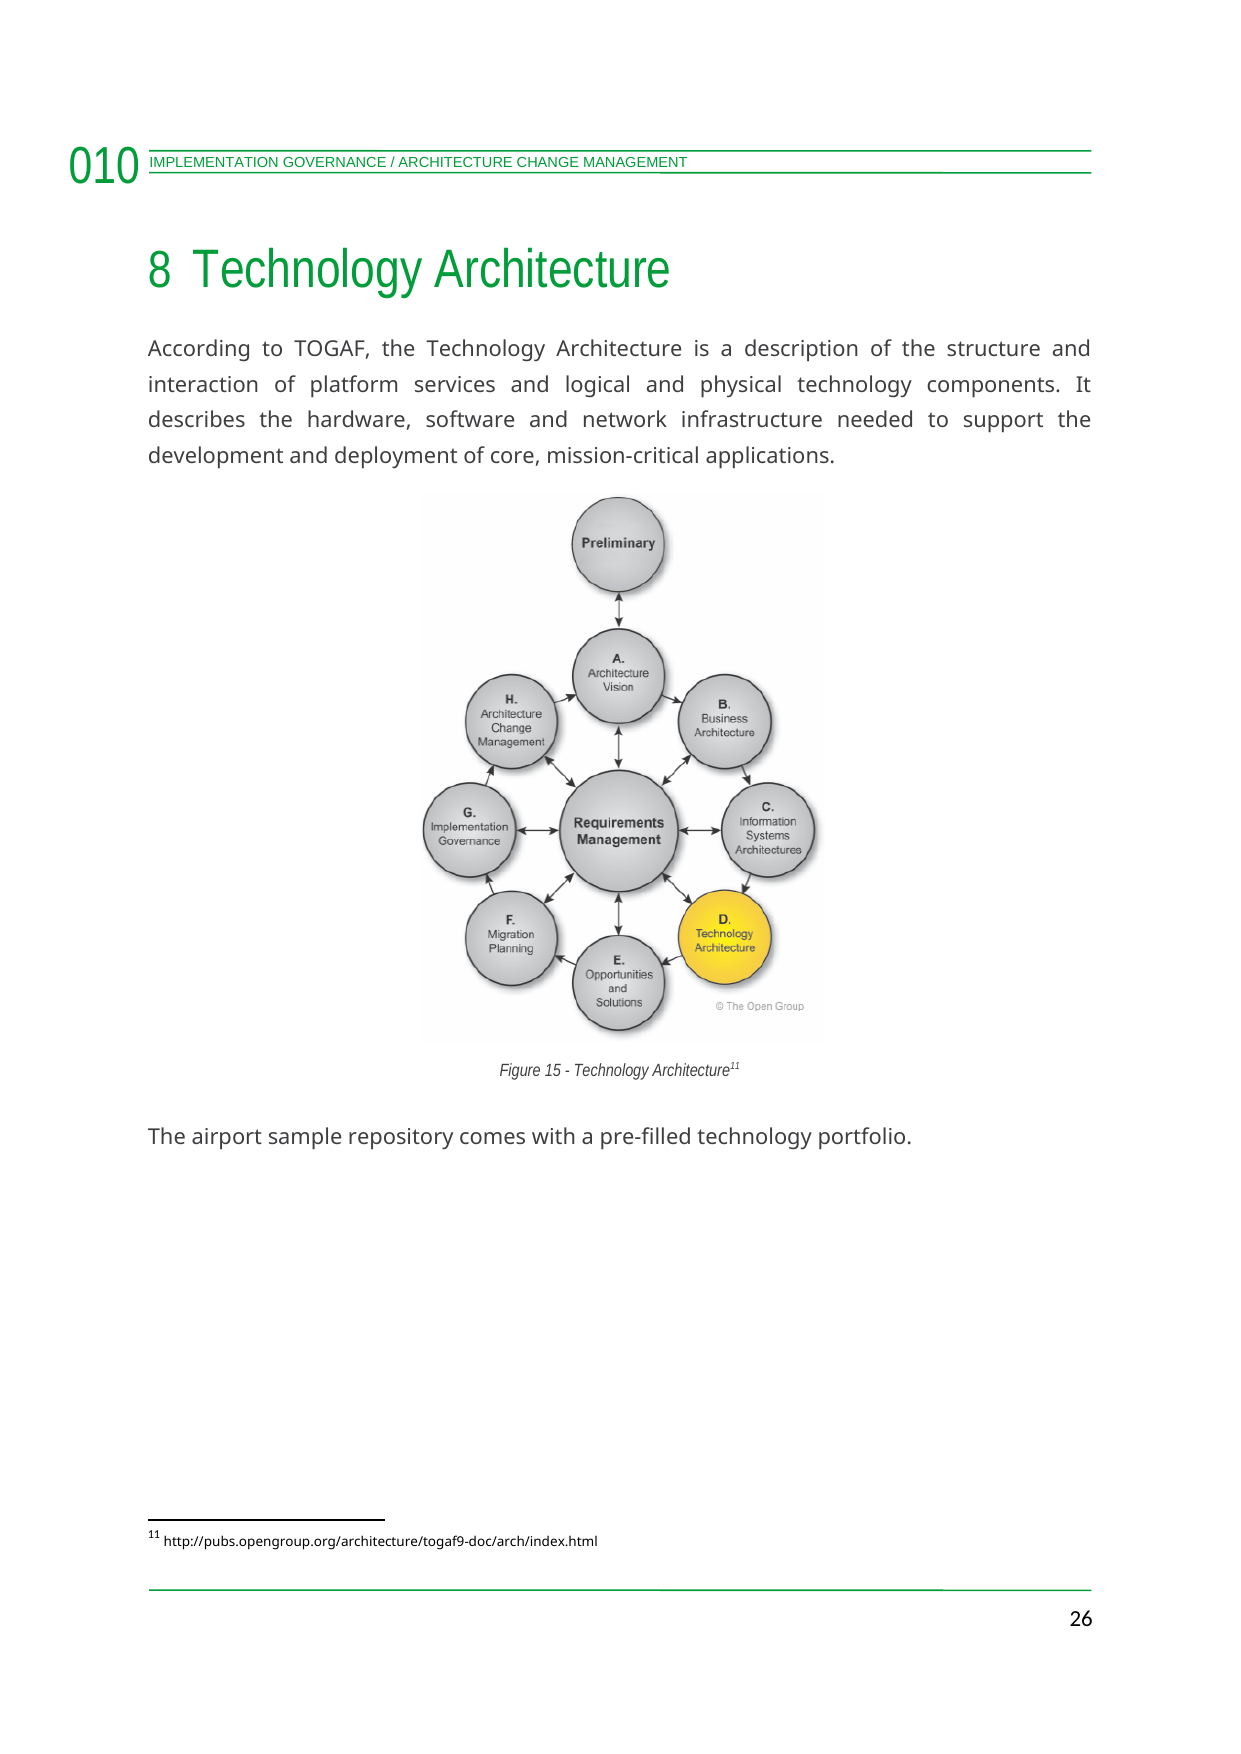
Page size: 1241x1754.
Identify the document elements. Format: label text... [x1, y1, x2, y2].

picture [412, 488, 828, 1042]
text The airport sample repository comes with a pre-filled technology portfolio. [148, 1121, 1092, 1151]
text According to TOGAF, the Technology Architecture is a description of the structure and interaction of platform services and logical and physical technology components. It describes the hardware, software and network infrastructure needed to support the development and deployment of core, mission-critical applications. [148, 333, 1092, 470]
title Technology Architecture [148, 236, 1092, 298]
text Figure 15 - Technology Architecture [148, 1060, 1092, 1080]
